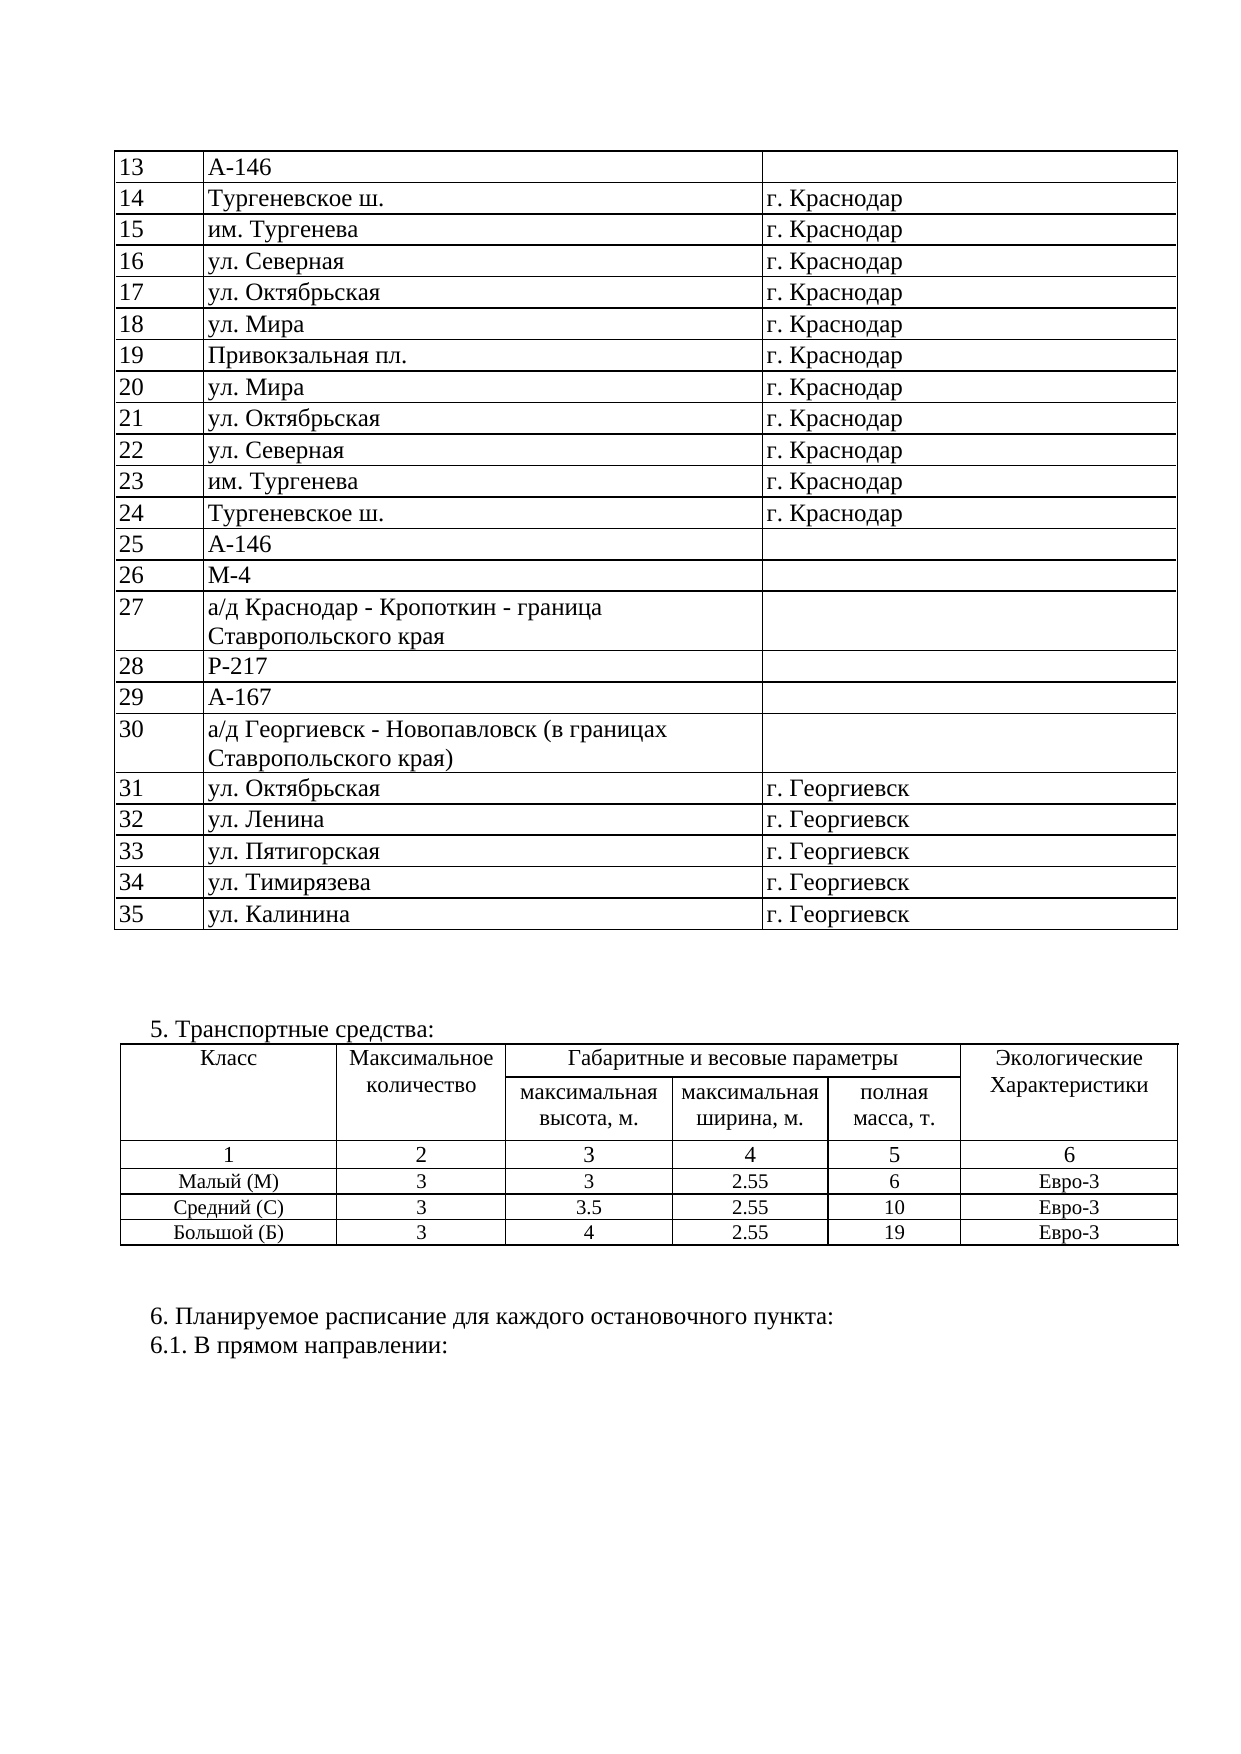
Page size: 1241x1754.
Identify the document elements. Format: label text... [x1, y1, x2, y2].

table_cell г. Георгиевск [763, 803, 1177, 834]
table_cell М-4 [204, 561, 762, 590]
table_cell ул. Октябрьская [204, 773, 762, 803]
table_cell 19 [829, 1220, 960, 1244]
table_cell Средний (С) [121, 1195, 336, 1219]
table_cell 2.55 [673, 1220, 827, 1244]
table_cell Тургеневское ш. [204, 183, 762, 213]
table_cell 31 [115, 773, 203, 803]
table_cell г. Георгиевск [763, 771, 1177, 803]
table_cell г. Георгиевск [763, 866, 1177, 897]
table_cell [763, 152, 1177, 181]
table_cell 33 [115, 835, 203, 866]
table_cell [763, 590, 1177, 649]
table_cell г. Краснодар [763, 465, 1177, 496]
table_header Класс [121, 1045, 336, 1139]
table_cell 28 [115, 651, 203, 681]
table_cell 14 [115, 183, 203, 213]
table_cell ул. Ленина [204, 805, 762, 834]
table_cell г. Краснодар [763, 181, 1177, 213]
table_cell г. Краснодар [763, 433, 1177, 464]
table_cell Евро-3 [961, 1220, 1177, 1244]
table_cell 18 [115, 308, 203, 339]
table_cell 6 [829, 1169, 960, 1193]
table_cell А-146 [204, 152, 762, 181]
table_cell 3 [506, 1141, 672, 1167]
table_cell 3 [337, 1169, 505, 1193]
table_cell [763, 650, 1177, 681]
table_cell 16 [115, 245, 203, 276]
table_cell 4 [506, 1220, 672, 1244]
table_cell г. Краснодар [763, 307, 1177, 339]
table_cell 6 [961, 1141, 1177, 1167]
table_cell 15 [115, 214, 203, 244]
table_header Габаритные и весовые параметры [506, 1045, 960, 1076]
table_cell 5 [829, 1141, 960, 1167]
table_cell г. Краснодар [763, 276, 1177, 307]
table_cell ул. Пятигорская [204, 836, 762, 866]
table_cell 3 [337, 1220, 505, 1244]
table_cell 30 [115, 714, 203, 771]
table_cell 2.55 [673, 1169, 827, 1193]
table_cell 3 [506, 1169, 672, 1193]
table_cell 2.55 [673, 1195, 827, 1219]
table_cell 29 [115, 682, 203, 712]
table_cell Р-217 [204, 651, 762, 681]
table_cell максимальная ширина, м. [673, 1078, 827, 1139]
table_cell 25 [115, 529, 203, 559]
table_cell 19 [115, 340, 203, 370]
table_cell г. Краснодар [763, 370, 1177, 402]
table_cell 27 [115, 591, 203, 649]
table_cell г. Георгиевск [763, 834, 1177, 866]
table_cell г. Краснодар [763, 244, 1177, 276]
table_cell 21 [115, 403, 203, 433]
table_cell [763, 681, 1177, 712]
table_cell 23 [115, 466, 203, 496]
table_cell Большой (Б) [121, 1220, 336, 1244]
table_cell ул. Калинина [204, 899, 762, 929]
table_cell Евро-3 [961, 1195, 1177, 1219]
table_cell им. Тургенева [204, 466, 762, 496]
table_cell г. Георгиевск [763, 897, 1177, 929]
table_cell 3 [337, 1195, 505, 1219]
table_cell 17 [115, 277, 203, 307]
table_cell полная масса, т. [829, 1078, 960, 1139]
table_cell а/д Георгиевск - Новопавловск (в границах Ставропольского края) [204, 714, 762, 771]
table_cell 1 [121, 1141, 336, 1167]
table_cell Привокзальная пл. [204, 340, 762, 370]
table_cell 26 [115, 560, 203, 590]
table_cell ул. Северная [204, 435, 762, 464]
table_cell 22 [115, 434, 203, 464]
table_cell максимальная высота, м. [506, 1078, 672, 1139]
table_cell 35 [115, 898, 203, 929]
table_cell 24 [115, 497, 203, 527]
table_header Экологические Характеристики [961, 1045, 1177, 1139]
table_cell 10 [829, 1195, 960, 1219]
table_cell Евро-3 [961, 1169, 1177, 1193]
table_cell г. Краснодар [763, 496, 1177, 527]
text 5. Транспортные средства: [150, 1014, 1090, 1043]
table_cell [763, 528, 1177, 559]
table_cell ул. Октябрьская [204, 277, 762, 307]
table_cell 13 [115, 152, 203, 181]
table_cell г. Краснодар [763, 213, 1177, 244]
table_cell Малый (М) [121, 1169, 336, 1193]
table_cell ул. Мира [204, 309, 762, 339]
table_cell ул. Северная [204, 246, 762, 276]
table_cell А-146 [204, 529, 762, 559]
table_cell ул. Тимирязева [204, 867, 762, 897]
text 6. Планируемое расписание для каждого остановочного пункта: [150, 1301, 1090, 1330]
table_cell г. Краснодар [763, 402, 1177, 433]
table_cell г. Краснодар [763, 339, 1177, 370]
table_cell Тургеневское ш. [204, 498, 762, 527]
text 6.1. В прямом направлении: [150, 1330, 1090, 1358]
table_cell ул. Мира [204, 372, 762, 402]
table_header Максимальное количество [337, 1045, 505, 1139]
table_cell а/д Краснодар - Кропоткин - граница Ставропольского края [204, 592, 762, 649]
table_cell 34 [115, 867, 203, 897]
table_cell 3.5 [506, 1195, 672, 1219]
table_cell им. Тургенева [204, 215, 762, 244]
table_cell [763, 559, 1177, 590]
table_cell 4 [673, 1141, 827, 1167]
table_cell А-167 [204, 683, 762, 712]
table_cell 2 [337, 1141, 505, 1167]
table_cell 32 [115, 804, 203, 834]
table_cell ул. Октябрьская [204, 403, 762, 433]
table_cell [763, 713, 1177, 771]
table_cell 20 [115, 371, 203, 402]
